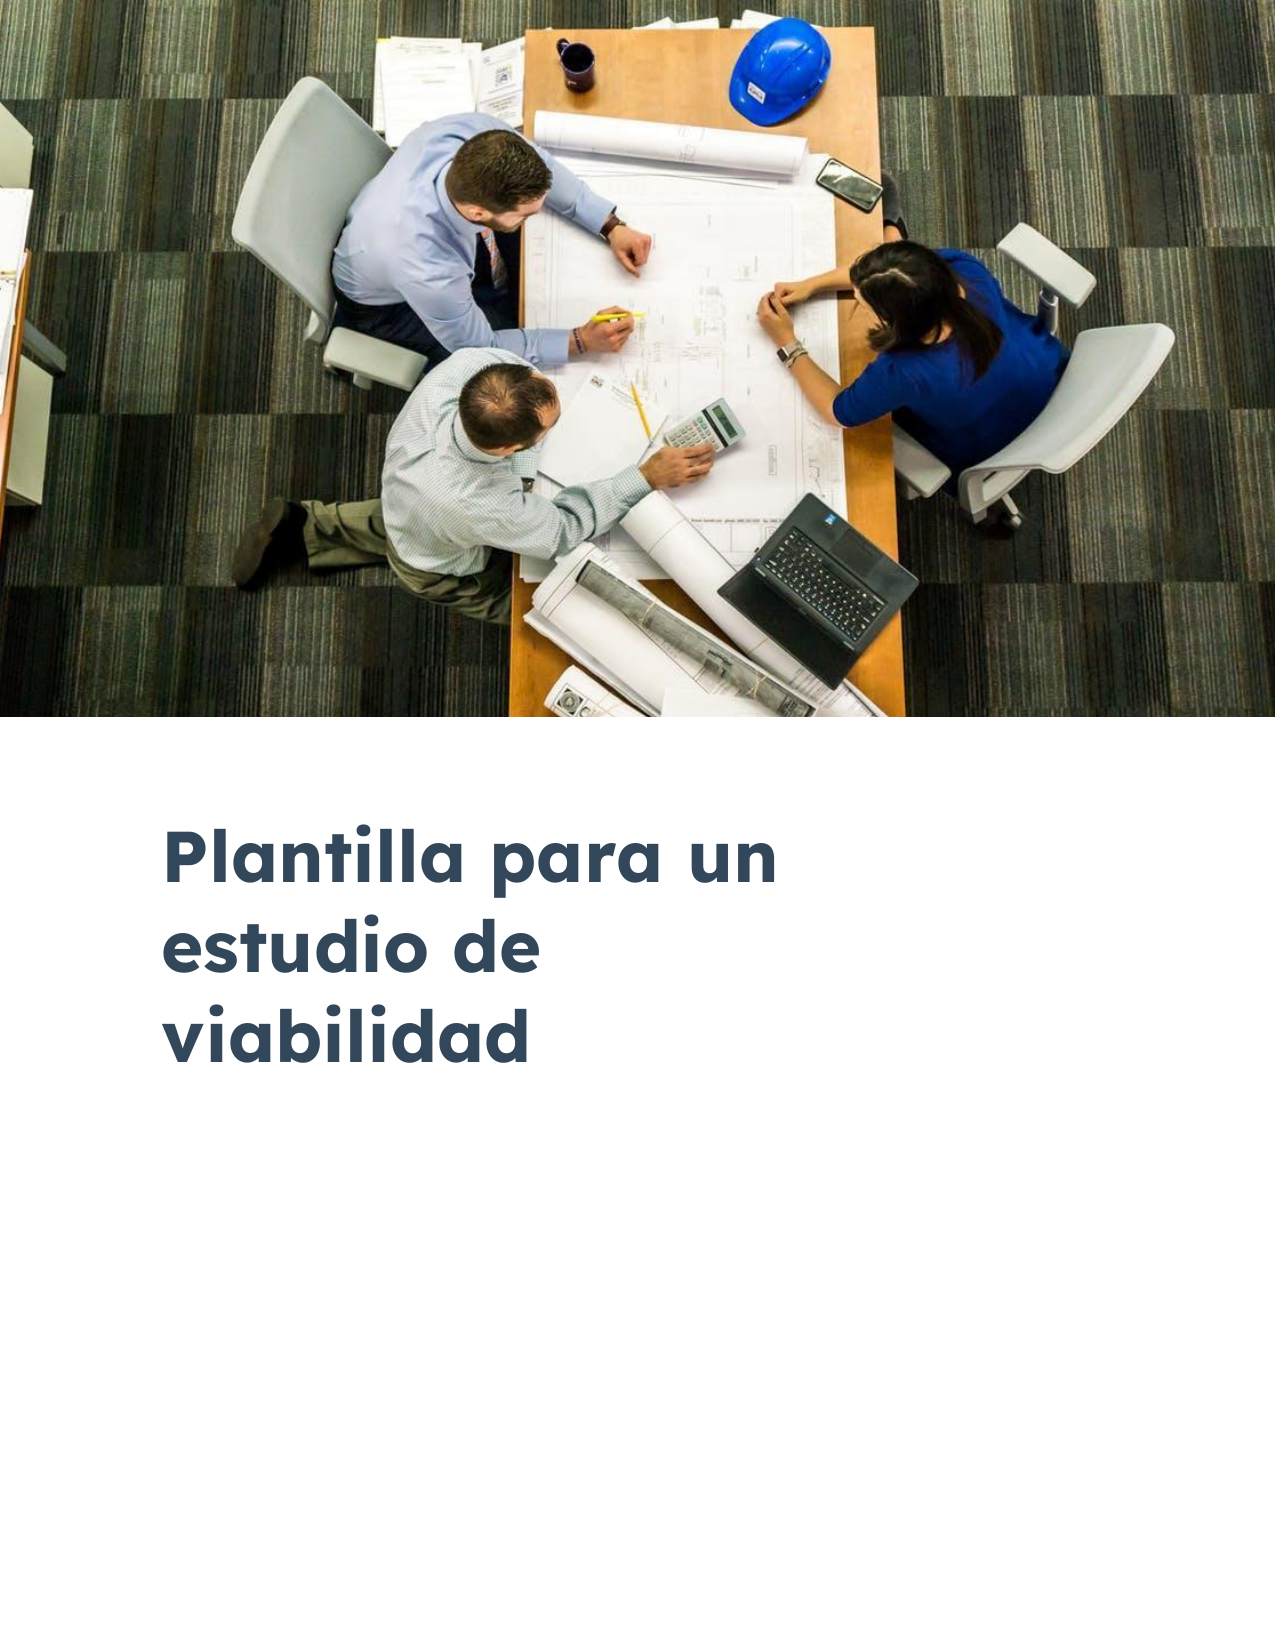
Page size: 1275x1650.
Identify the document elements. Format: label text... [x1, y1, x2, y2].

picture [0, 0, 1275, 723]
table_header Plantilla para un estudio de viabilidad [152, 800, 875, 1090]
